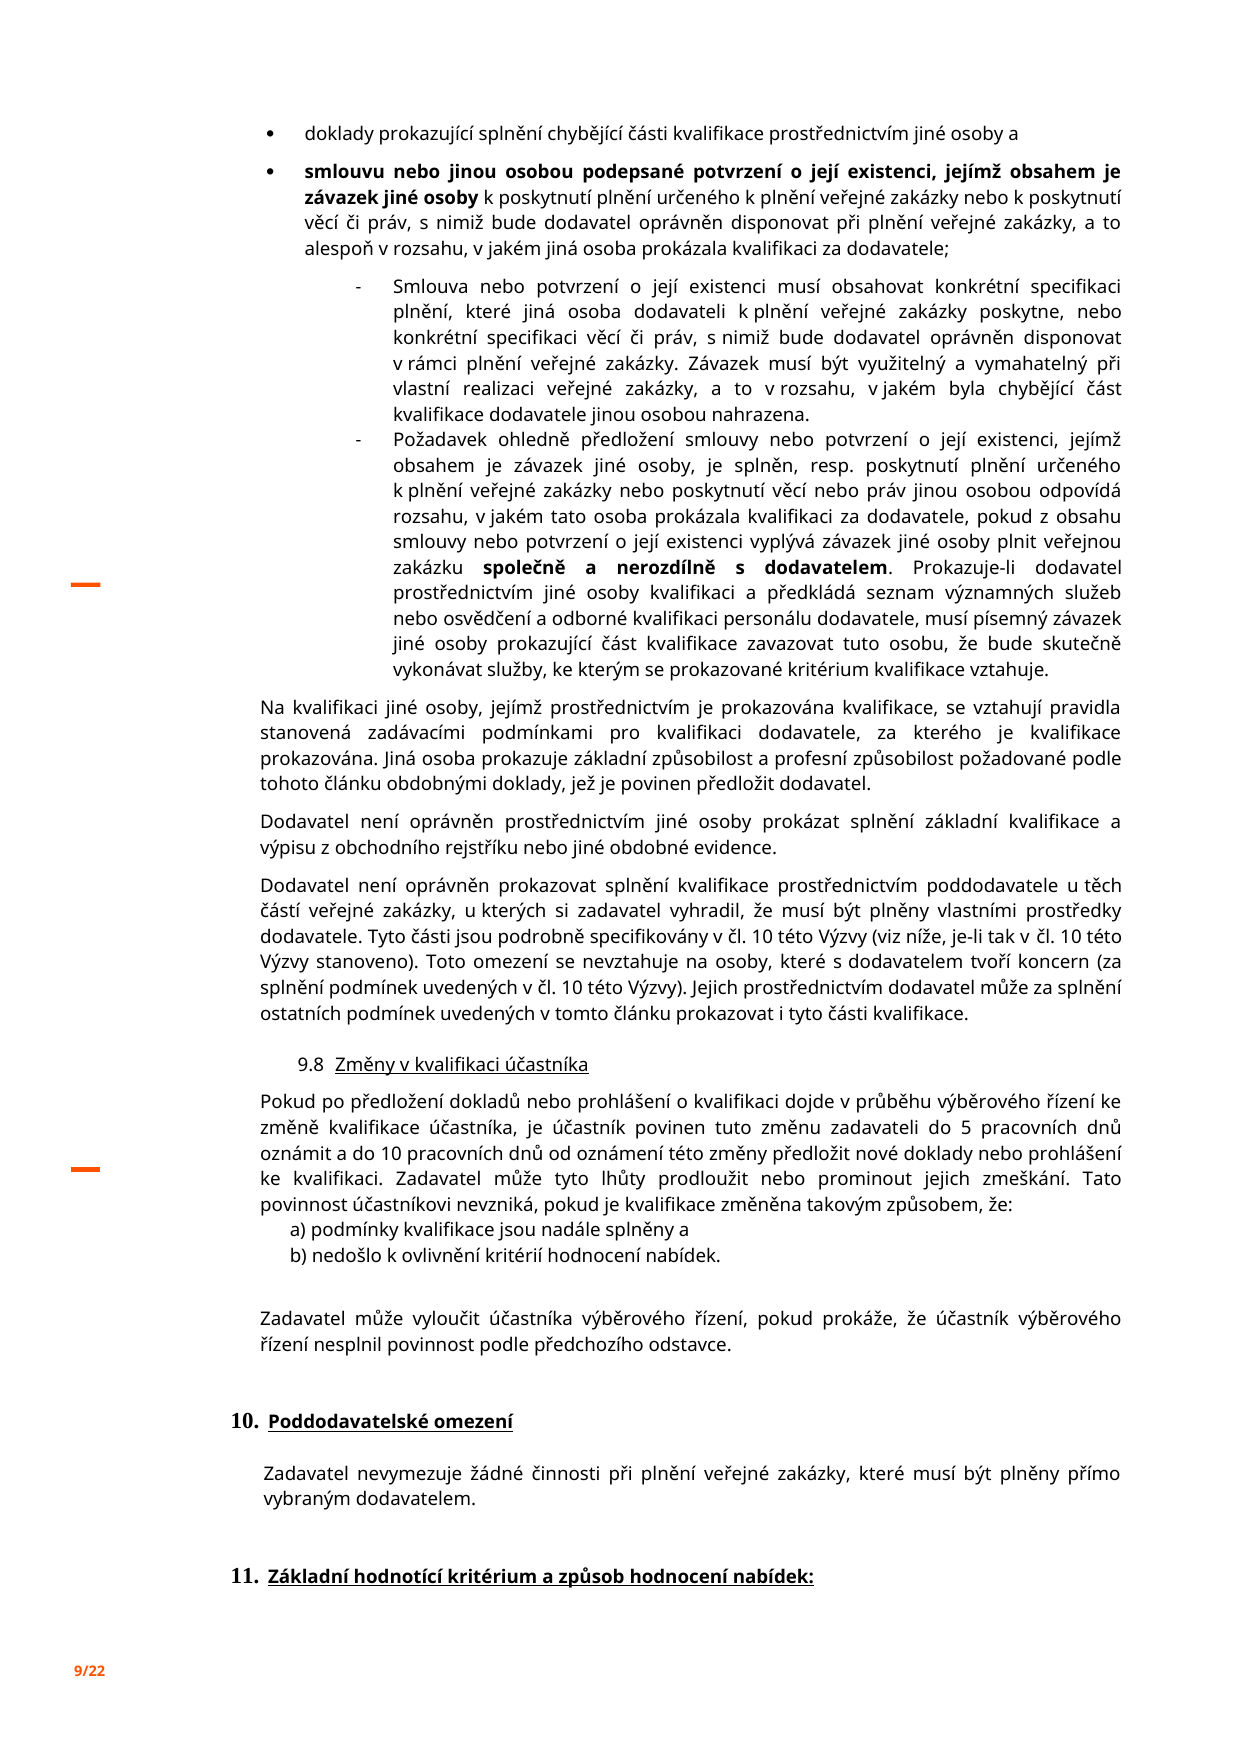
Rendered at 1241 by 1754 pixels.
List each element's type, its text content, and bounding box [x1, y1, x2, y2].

text Pokud po předložení dokladů nebo prohlášení o kvalifikaci dojde v průběhu výběrového řízení ke změně kvalifikace účastníka, je účastník povinen tuto změnu zadavateli do 5 pracovních dnů oznámit a do 10 pracovních dnů od oznámení této změny předložit nové doklady nebo prohlášení ke kvalifikaci. Zadavatel může tyto lhůty prodloužit nebo prominout jejich zmeškání. Tato povinnost účastníkovi nevzniká, pokud je kvalifikace změněna takovým způsobem, že: [260, 1089, 1122, 1216]
text Zadavatel může vyloučit účastníka výběrového řízení, pokud prokáže, že účastník výběrového řízení nesplnil povinnost podle předchozího odstavce. [260, 1306, 1122, 1357]
text Zadavatel nevymezuje žádné činnosti při plnění veřejné zakázky, které musí být plněny přímo vybraným dodavatelem. [263, 1460, 1122, 1511]
list Změny v kvalifikaci účastníka [297, 1051, 1122, 1076]
text Na kvalifikaci jiné osoby, jejímž prostřednictvím je prokazována kvalifikace, se vztahují pravidla stanovená zadávacími podmínkami pro kvalifikaci dodavatele, za kterého je kvalifikace prokazována. Jiná osoba prokazuje základní způsobilost a profesní způsobilost požadované podle tohoto článku obdobnými doklady, jež je povinen předložit dodavatel. [260, 694, 1122, 796]
text b) nedošlo k ovlivnění kritérií hodnocení nabídek. [289, 1242, 1122, 1267]
list Poddodavatelské omezení [230, 1408, 1122, 1434]
text Dodavatel není oprávněn prostřednictvím jiné osoby prokázat splnění základní kvalifikace a výpisu z obchodního rejstříku nebo jiné obdobné evidence. [260, 809, 1122, 860]
text Dodavatel není oprávněn prokazovat splnění kvalifikace prostřednictvím poddodavatele u těch částí veřejné zakázky, u kterých si zadavatel vyhradil, že musí být plněny vlastními prostředky dodavatele. Tyto části jsou podrobně specifikovány v čl. 10 této Výzvy (viz níže, je-li tak v čl. 10 této Výzvy stanoveno). Toto omezení se nevztahuje na osoby, které s dodavatelem tvoří koncern (za splnění podmínek uvedených v čl. 10 této Výzvy). Jejich prostřednictvím dodavatel může za splnění ostatních podmínek uvedených v tomto článku prokazovat i tyto části kvalifikace. [260, 872, 1122, 1025]
list Základní hodnotící kritérium a způsob hodnocení nabídek: [230, 1562, 1122, 1589]
text a) podmínky kvalifikace jsou nadále splněny a [289, 1216, 1122, 1242]
list Smlouva nebo potvrzení o její existenci musí obsahovat konkrétní specifikaci plnění, které jiná osoba dodavateli k plnění veřejné zakázky poskytne, nebo konkrétní specifikaci věcí či práv, s nimiž bude dodavatel oprávněn disponovat v rámci plnění veřejné zakázky. Závazek musí být využitelný a vymahatelný při vlastní realizaci veřejné zakázky, a to v rozsahu, v jakém byla chybějící část kvalifikace dodavatele jinou osobou nahrazena. [355, 273, 1122, 426]
list Požadavek ohledně předložení smlouvy nebo potvrzení o její existenci, jejímž obsahem je závazek jiné osoby, je splněn, resp. poskytnutí plnění určeného k plnění veřejné zakázky nebo poskytnutí věcí nebo práv jinou osobou odpovídá rozsahu, v jakém tato osoba prokázala kvalifikaci za dodavatele, pokud z obsahu smlouvy nebo potvrzení o její existenci vyplývá závazek jiné osoby plnit veřejnou zakázku společně a nerozdílně s dodavatelem. Prokazuje-li dodavatel prostřednictvím jiné osoby kvalifikaci a předkládá seznam významných služeb nebo osvědčení a odborné kvalifikaci personálu dodavatele, musí písemný závazek jiné osoby prokazující část kvalifikace zavazovat tuto osobu, že bude skutečně vykonávat služby, ke kterým se prokazované kritérium kvalifikace vztahuje. [355, 426, 1122, 682]
list smlouvu nebo jinou osobou podepsané potvrzení o její existenci, jejímž obsahem je závazek jiné osoby k poskytnutí plnění určeného k plnění veřejné zakázky nebo k poskytnutí věcí či práv, s nimiž bude dodavatel oprávněn disponovat při plnění veřejné zakázky, a to alespoň v rozsahu, v jakém jiná osoba prokázala kvalifikaci za dodavatele; [267, 159, 1122, 261]
list doklady prokazující splnění chybějící části kvalifikace prostřednictvím jiné osoby a [267, 121, 1122, 146]
